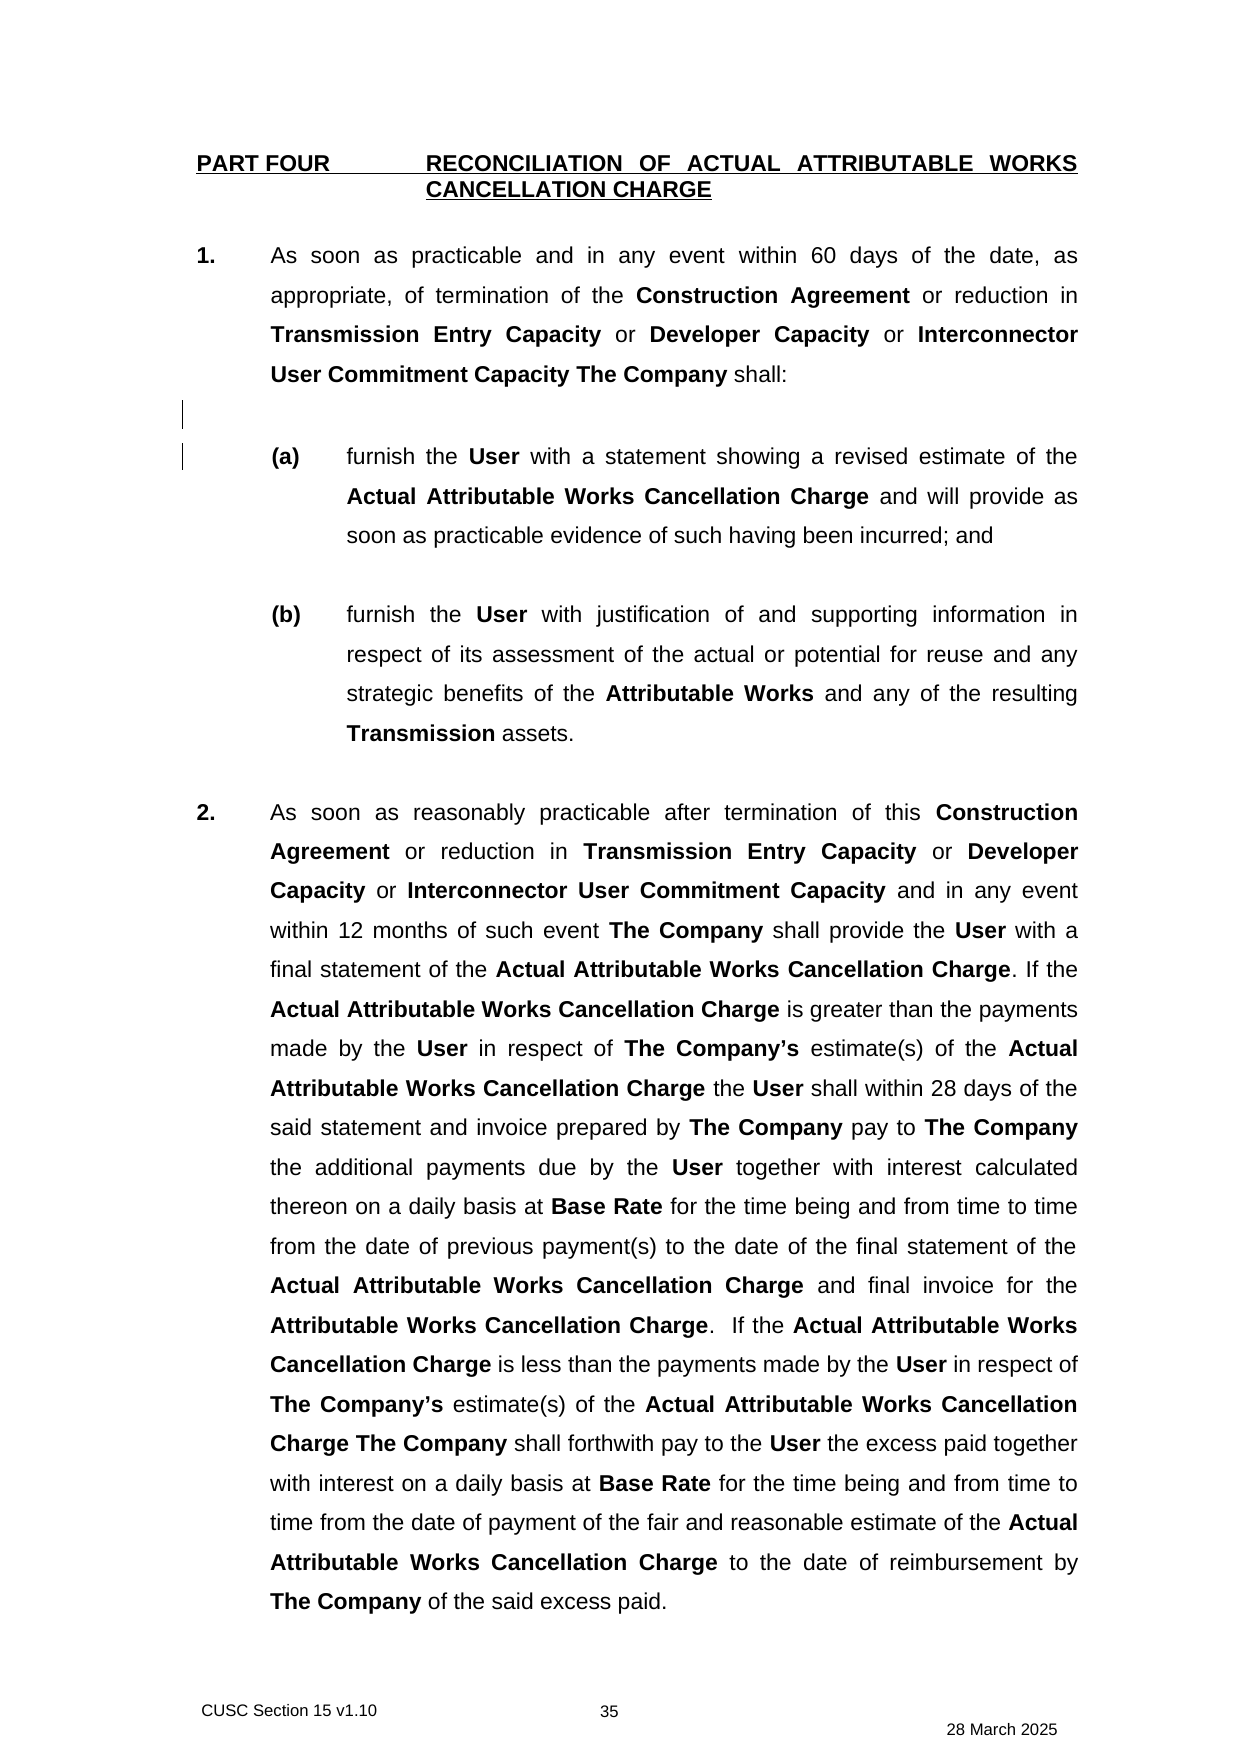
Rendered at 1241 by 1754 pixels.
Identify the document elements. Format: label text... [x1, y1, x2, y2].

text 2. As soon as reasonably practicable after termination of this Construction Agreement or reduction in Transmission Entry Capacity or Developer Capacity or Interconnector User Commitment Capacity and in any event within 12 months of such event The Company shall provide the User with a final statement of the Actual Attributable Works Cancellation Charge. If the Actual Attributable Works Cancellation Charge is greater than the payments made by the User in respect of The Company’s estimate(s) of the Actual Attributable Works Cancellation Charge the User shall within 28 days of the said statement and invoice prepared by The Company pay to The Company the additional payments due by the User together with interest calculated thereon on a daily basis at Base Rate for the time being and from time to time from the date of previous payment(s) to the date of the final statement of the Actual Attributable Works Cancellation Charge and final invoice for the Attributable Works Cancellation Charge. If the Actual Attributable Works Cancellation Charge is less than the payments made by the User in respect of The Company’s estimate(s) of the Actual Attributable Works Cancellation Charge The Company shall forthwith pay to the User the excess paid together with interest on a daily basis at Base Rate for the time being and from time to time from the date of payment of the fair and reasonable estimate of the Actual Attributable Works Cancellation Charge to the date of reimbursement by The Company of the said excess paid. [196, 798, 1078, 1614]
text 1. As soon as practicable and in any event within 60 days of the date, as appropriate, of termination of the Construction Agreement or reduction in Transmission Entry Capacity or Developer Capacity or Interconnector User Commitment Capacity The Company shall: [196, 242, 1078, 387]
text PART FOUR RECONCILIATION OF ACTUAL ATTRIBUTABLE WORKS CANCELLATION CHARGE [196, 150, 1078, 173]
text PART FOUR RECONCILIATION OF ACTUAL ATTRIBUTABLE WORKS CANCELLATION CHARGE [196, 174, 1078, 203]
text (b) furnish the User with justification of and supporting information in respect of its assessment of the actual or potential for reuse and any strategic benefits of the Attributable Works and any of the resulting Transmission assets. [271, 601, 1078, 746]
text (a) furnish the User with a statement showing a revised estimate of the Actual Attributable Works Cancellation Charge and will provide as soon as practicable evidence of such having been incurred; and [271, 443, 1078, 548]
